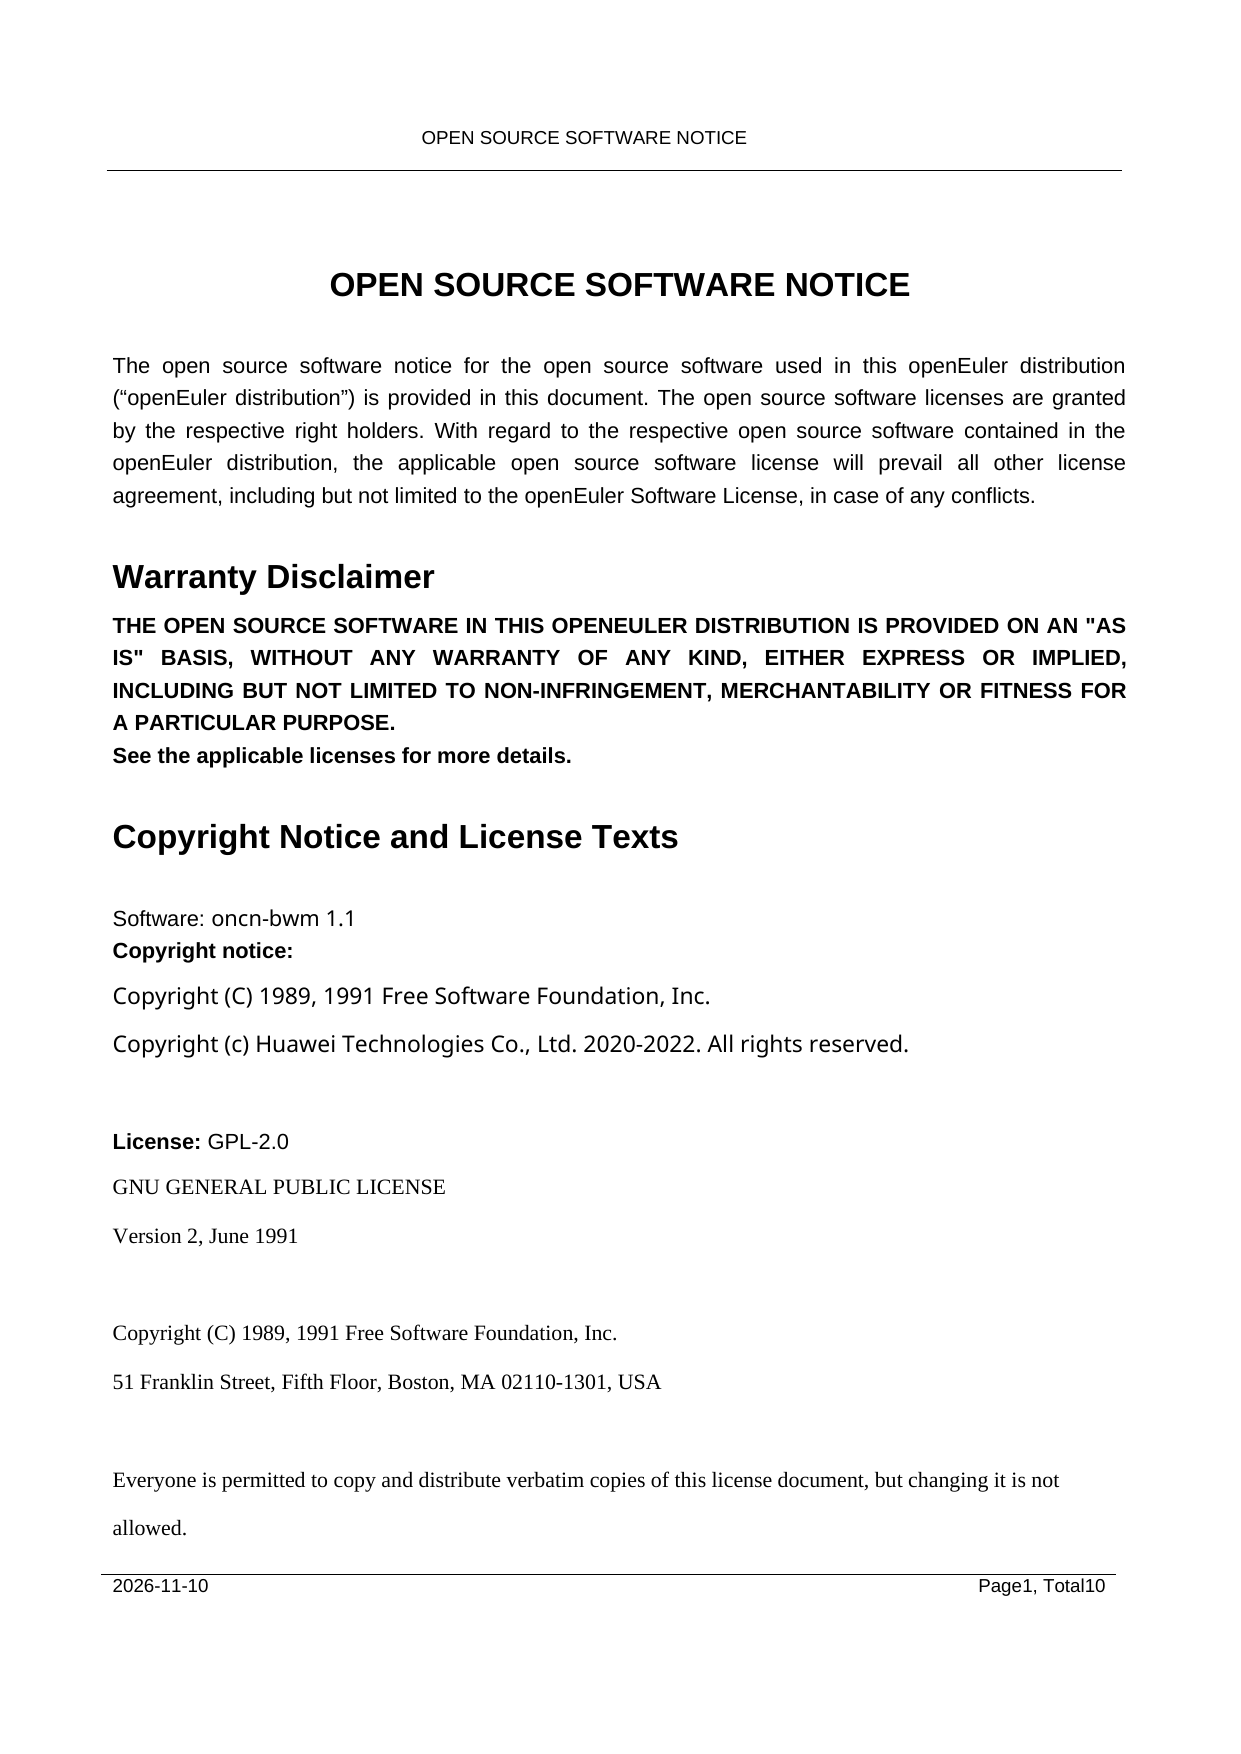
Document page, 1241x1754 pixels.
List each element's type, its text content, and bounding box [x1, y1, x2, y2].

text OPEN SOURCE SOFTWARE NOTICE [112, 251, 1128, 316]
text THE OPEN SOURCE SOFTWARE IN THIS OPENEULER DISTRIBUTION IS PROVIDED ON AN "AS IS" BASIS, WITHOUT ANY WARRANTY OF ANY KIND, EITHER EXPRESS OR IMPLIED, INCLUDING BUT NOT LIMITED TO NON-INFRINGEMENT, MERCHANTABILITY OR FITNESS FOR A PARTICULAR PURPOSE. See the applicable licenses for more details. [112, 609, 1128, 771]
text Copyright (C) 1989, 1991 Free Software Foundation, Inc. Copyright (c) Huawei Technologies Co., Ltd. 2020-2022. All rights reserved. [112, 979, 1128, 1109]
text Warranty Disclaimer [112, 544, 1128, 609]
text Software: oncn-bwm 1.1 [112, 901, 1128, 934]
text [112, 1170, 1128, 1544]
text Copyright Notice and License Texts [112, 804, 1128, 869]
text The open source software notice for the open source software used in this openEuler distribution (“openEuler distribution”) is provided in this document. The open source software licenses are granted by the respective right holders. With regard to the respective open source software contained in the openEuler distribution, the applicable open source software license will prevail all other license agreement, including but not limited to the openEuler Software License, in case of any conflicts. [112, 349, 1128, 511]
text Copyright notice: [112, 934, 1128, 966]
text License: GPL-2.0 [112, 1125, 1128, 1158]
